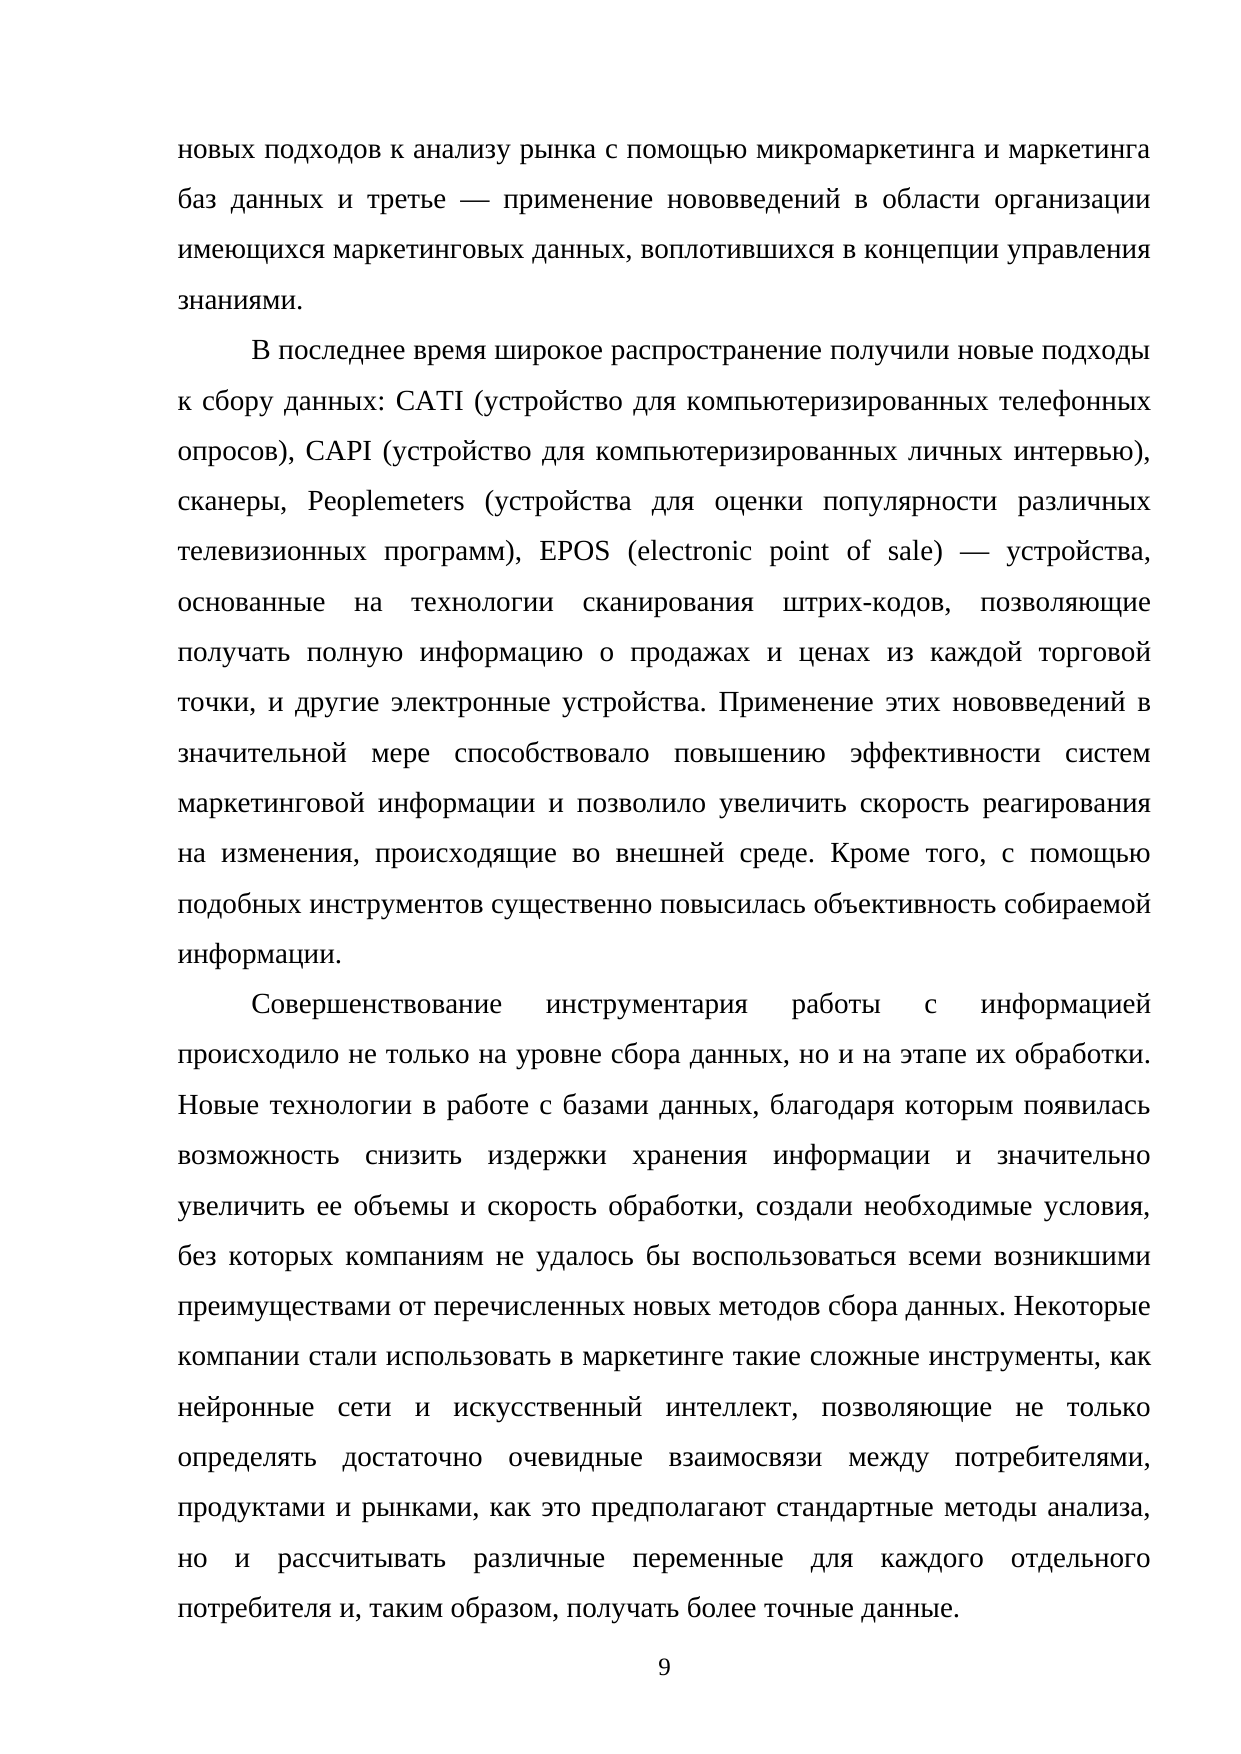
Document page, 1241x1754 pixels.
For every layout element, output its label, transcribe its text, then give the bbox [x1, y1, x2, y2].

text Совершенствование инструментария работы с информацией происходило не только на уровне сбора данных, но и на этапе их обработки. Новые технологии в работе с базами данных, благодаря которым появилась возможность снизить издержки хранения информации и значительно увеличить ее объемы и скорость обработки, создали необходимые условия, без которых компаниям не удалось бы воспользоваться всеми возникшими преимуществами от перечисленных новых методов сбора данных. Некоторые компании стали использовать в маркетинге такие сложные инструменты, как нейронные сети и искусственный интеллект, позволяющие не только определять достаточно очевидные взаимосвязи между потребителями, продуктами и рынками, как это предполагают стандартные методы анализа, но и рассчитывать различные переменные для каждого отдельного потребителя и, таким образом, получать более точные данные. [177, 986, 1152, 1624]
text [177, 131, 1152, 316]
text В последнее время широкое распространение получили новые подходы к сбору данных: CATI (устройство для компьютеризированных телефонных опросов), CAPI (устройство для компьютеризированных личных интервью), сканеры, Peoplemeters (устройства для оценки популярности различных телевизионных программ), EPOS (electronic point of sale) — устройства, основанные на технологии сканирования штрих-кодов, позволяющие получать полную информацию о продажах и ценах из каждой торговой точки, и другие электронные устройства. Применение этих нововведений в значительной мере способствовало повышению эффективности систем маркетинговой информации и позволило увеличить скорость реагирования на изменения, происходящие во внешней среде. Кроме того, с помощью подобных инструментов существенно повысилась объективность собираемой информации. [177, 332, 1152, 969]
